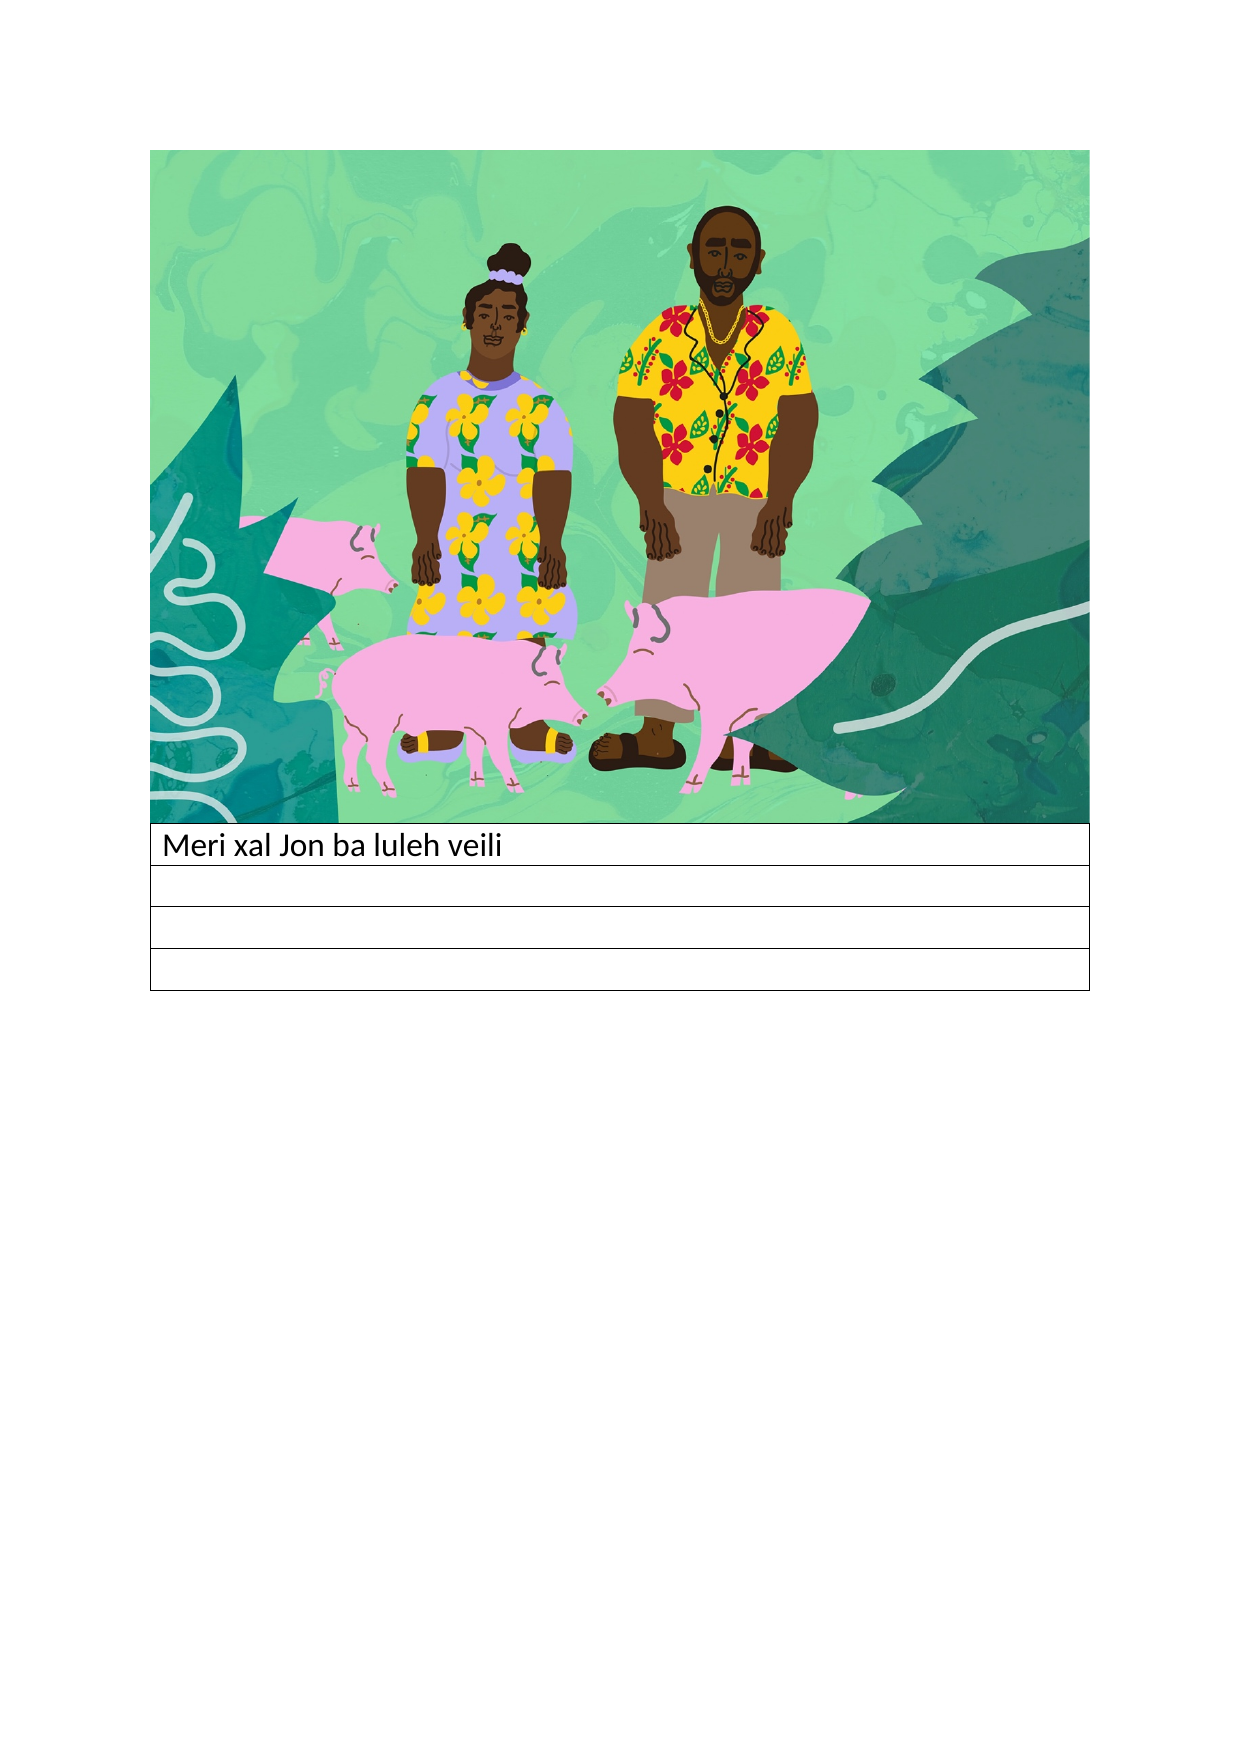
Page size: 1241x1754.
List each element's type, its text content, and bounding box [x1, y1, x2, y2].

table_cell [151, 949, 1089, 990]
picture [150, 150, 1090, 823]
table_header Meri xal Jon ba luleh veili [151, 824, 1089, 864]
table_cell [151, 907, 1089, 948]
table_cell [151, 866, 1089, 906]
